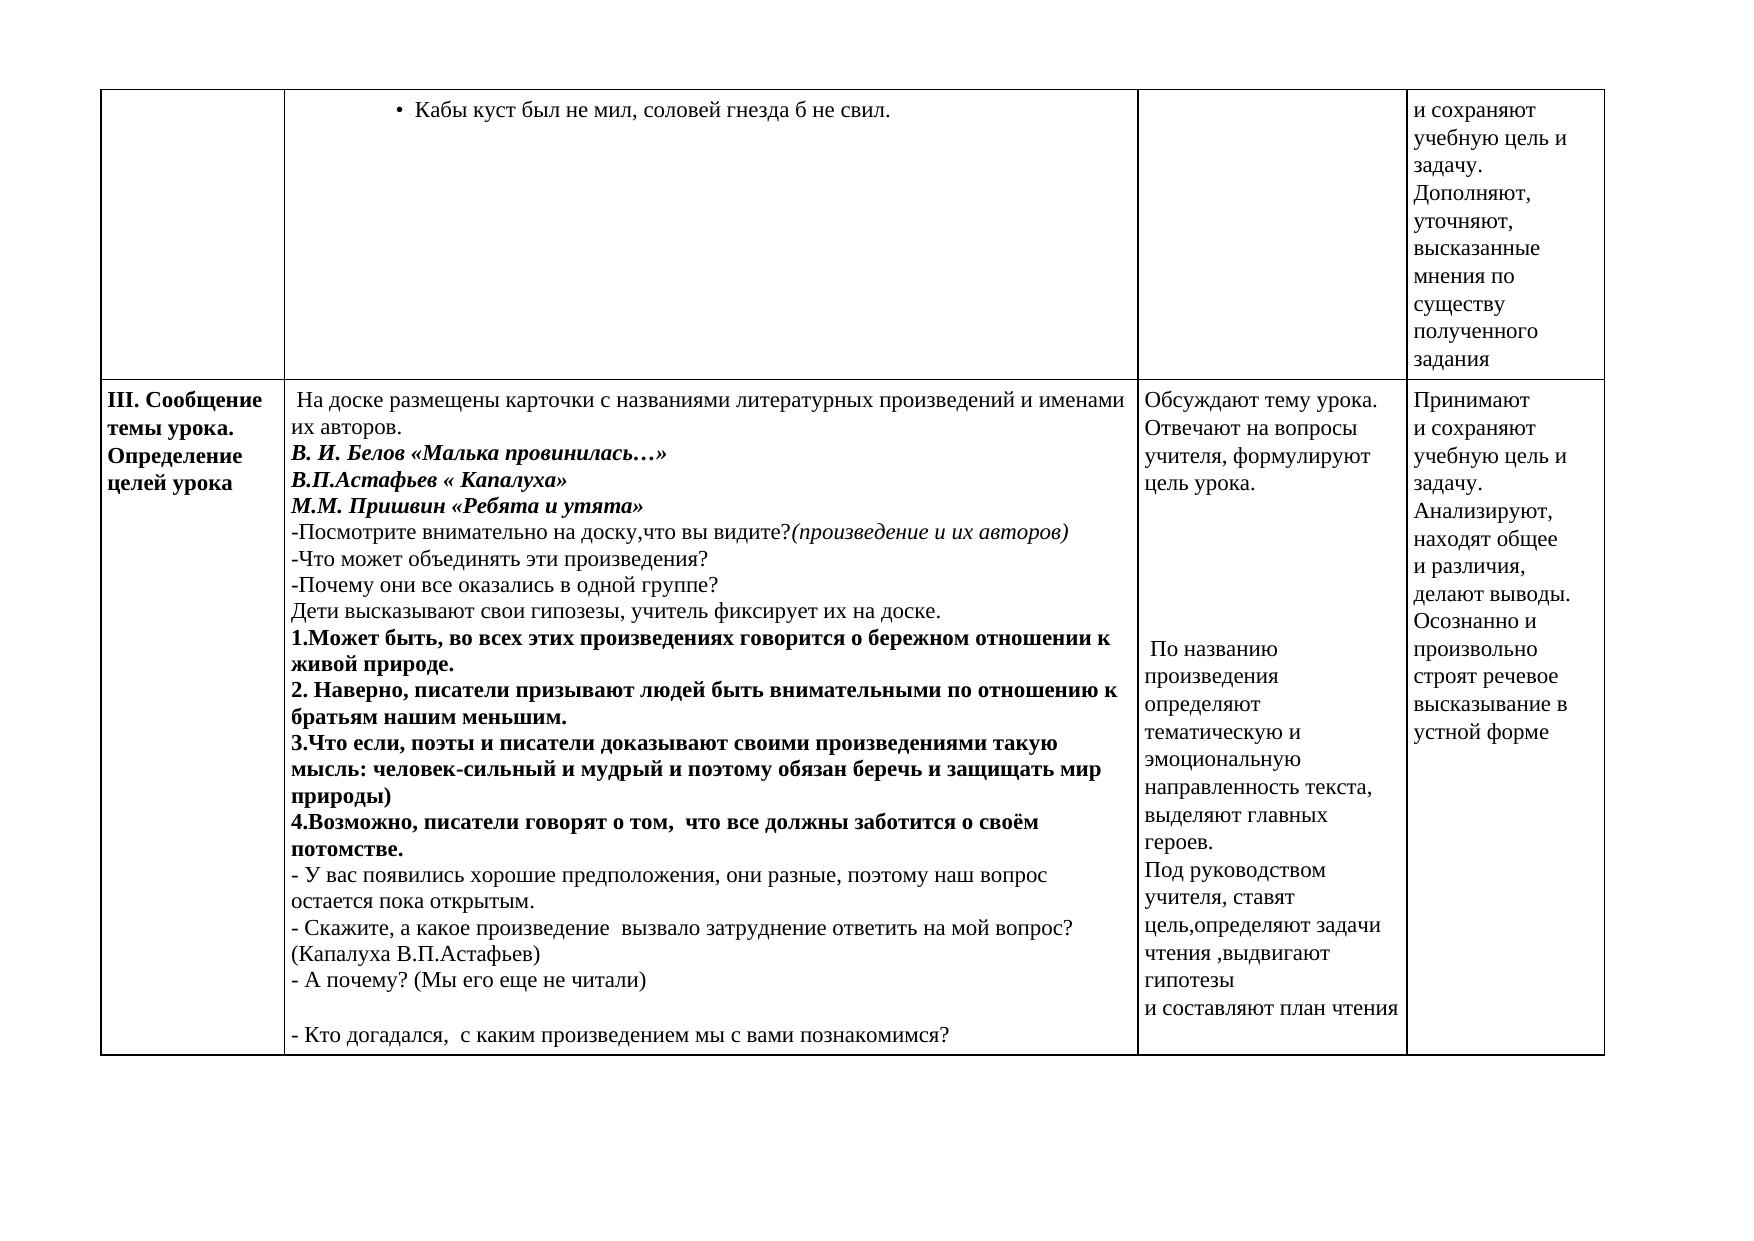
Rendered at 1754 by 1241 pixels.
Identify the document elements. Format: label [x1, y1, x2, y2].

table_cell [285, 90, 1137, 379]
table_cell [102, 380, 284, 1054]
table_cell [1139, 90, 1406, 379]
table_cell [1139, 380, 1406, 1054]
table_cell [1408, 380, 1604, 1054]
table_cell [285, 380, 1137, 1054]
table_cell [1408, 90, 1604, 379]
table_cell [102, 90, 284, 379]
